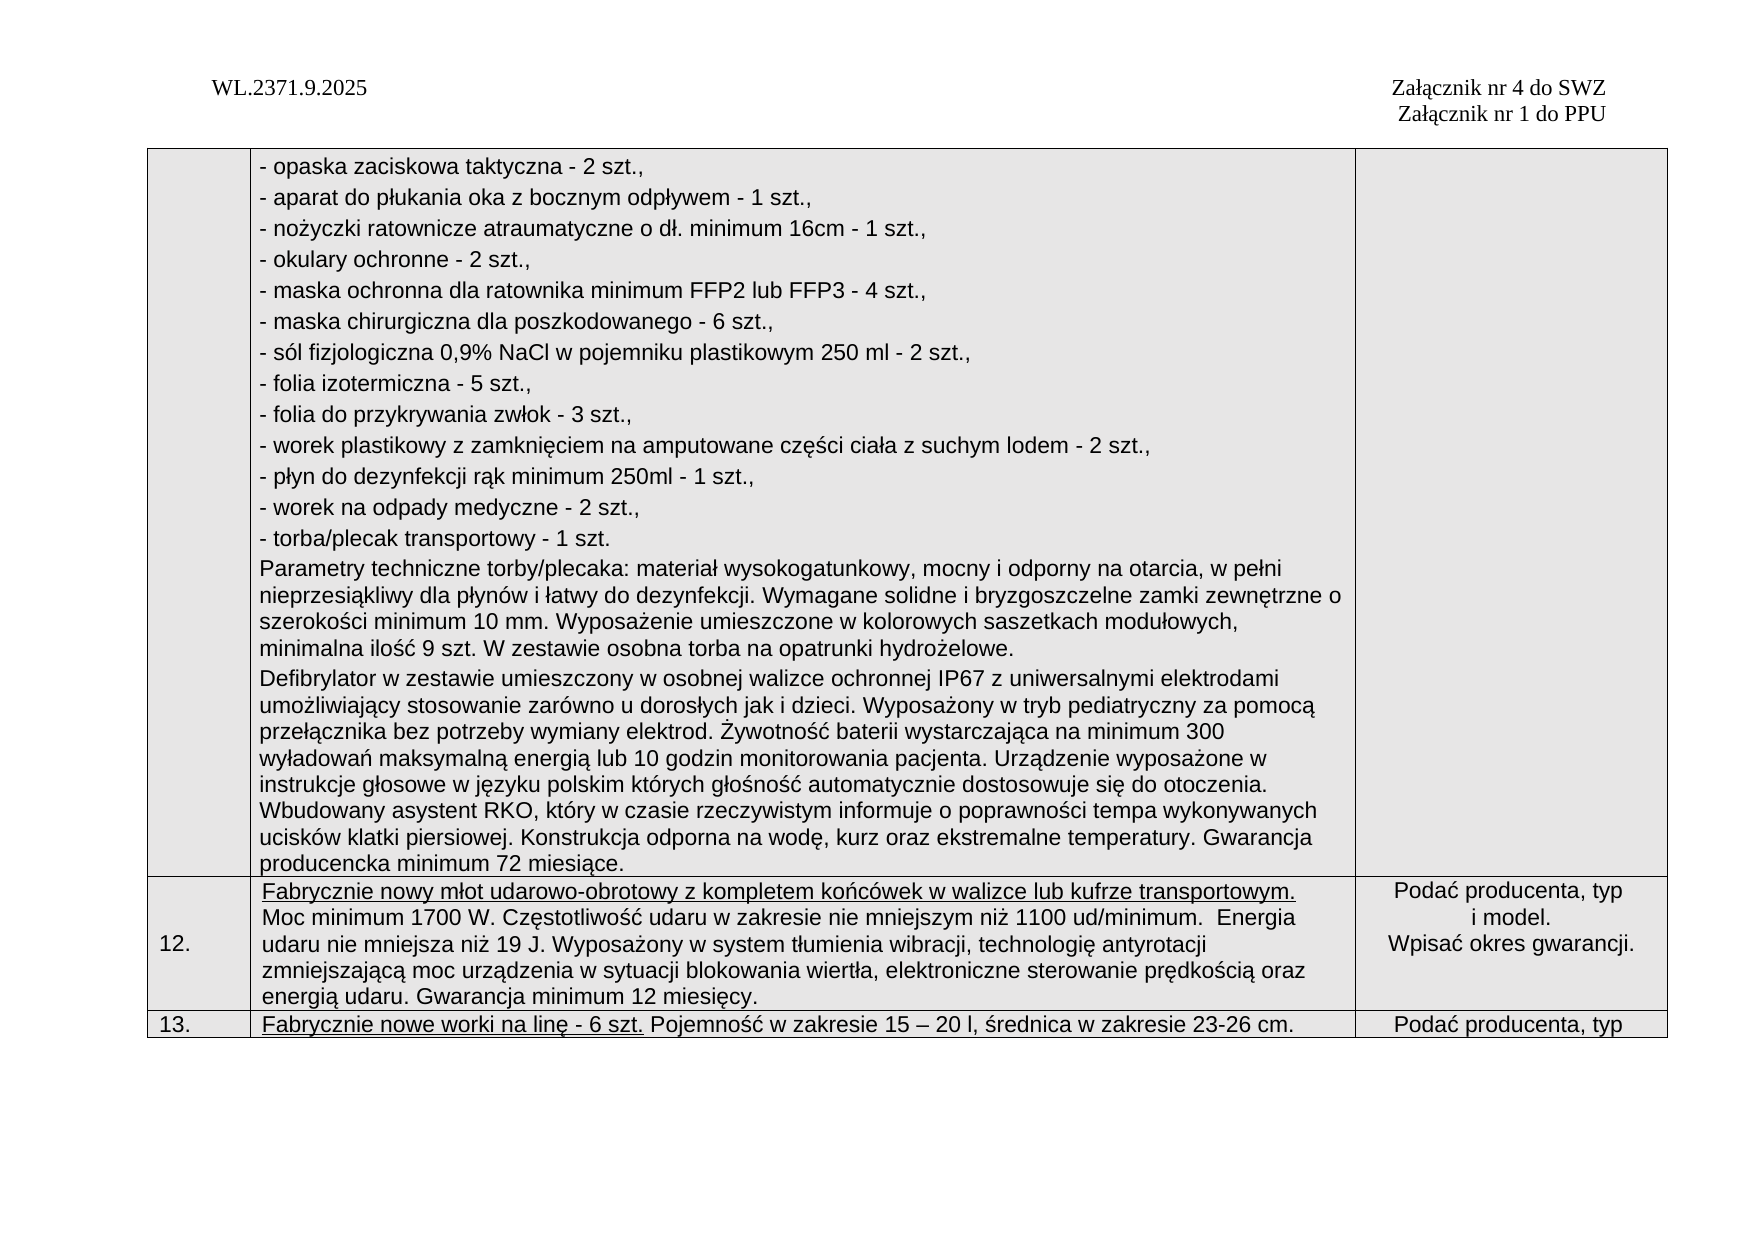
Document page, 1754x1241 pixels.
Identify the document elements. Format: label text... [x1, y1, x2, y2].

table_cell [148, 877, 250, 1010]
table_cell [251, 149, 1355, 876]
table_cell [251, 1011, 1355, 1037]
table_cell Podać producenta, typ i model. Wpisać okres gwarancji. [1356, 877, 1667, 1010]
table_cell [1356, 149, 1667, 876]
table_cell [148, 1011, 250, 1037]
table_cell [1356, 1011, 1667, 1037]
table_cell Fabrycznie nowy młot udarowo-obrotowy z kompletem końcówek w walizce lub kufrze transportowym. Moc minimum 1700 W. Częstotliwość udaru w zakresie nie mniejszym niż 1100 ud/minimum. Energia udaru nie mniejsza niż 19 J. Wyposażony w system tłumienia wibracji, technologię antyrotacji zmniejszającą moc urządzenia w sytuacji blokowania wiertła, elektroniczne sterowanie prędkością oraz energią udaru. Gwarancja minimum 12 miesięcy. [251, 877, 1355, 1010]
table_cell [148, 149, 250, 876]
